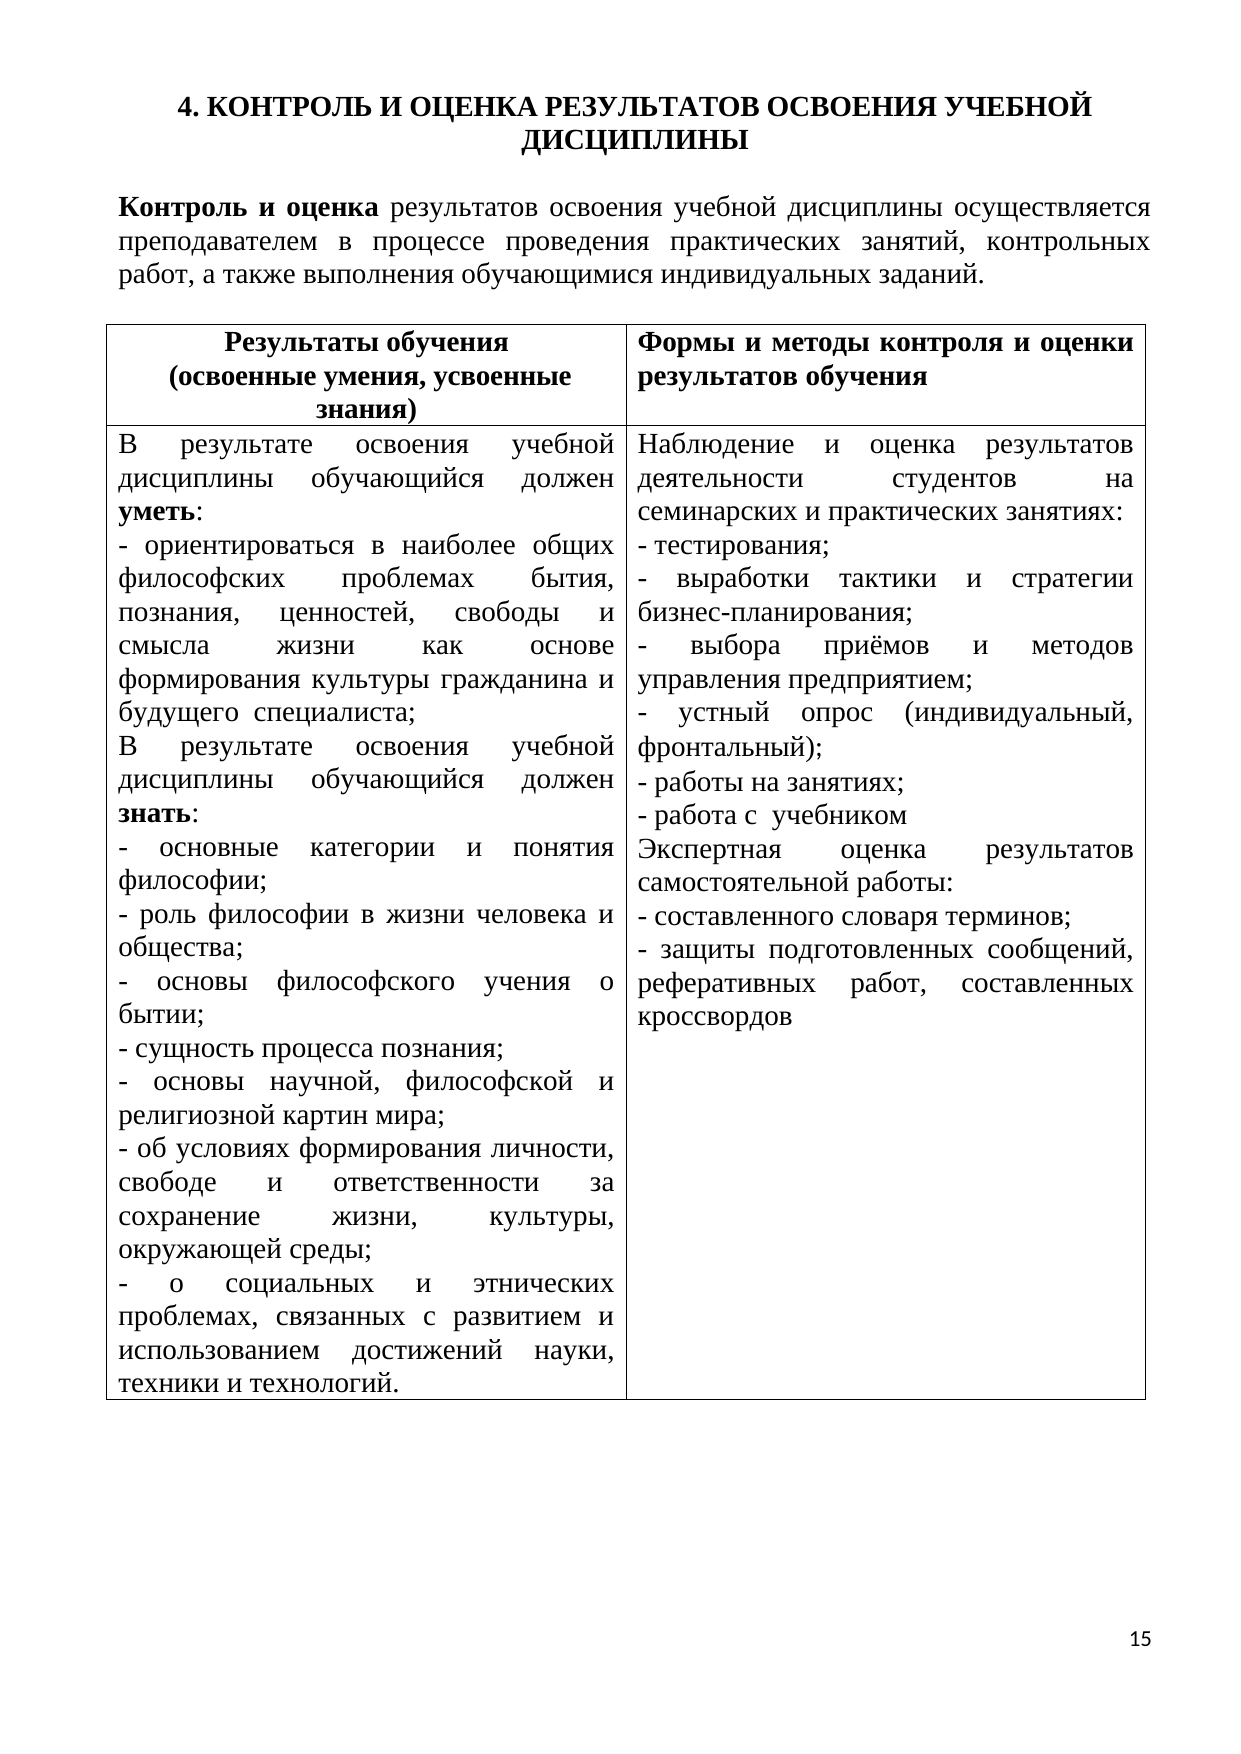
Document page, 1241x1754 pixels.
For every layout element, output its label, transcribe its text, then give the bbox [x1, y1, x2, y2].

text Контроль и оценка результатов освоения учебной дисциплины осуществляется преподавателем в процессе проведения практических занятий, контрольных работ, а также выполнения обучающимися индивидуальных заданий. [118, 189, 1152, 290]
table_cell Наблюдение и оценка результатов деятельности студентов на семинарских и практических занятиях: - тестирования; - выработки тактики и стратегии бизнес-планирования; - выбора приёмов и методов управления предприятием; - устный опрос (индивидуальный, фронтальный); - работы на занятиях; - работа с учебником Экспертная оценка результатов самостоятельной работы: - составленного словаря терминов; - защиты подготовленных сообщений, реферативных работ, составленных кроссвордов [627, 426, 1145, 1399]
table_header Результаты обучения (освоенные умения, усвоенные знания) [107, 325, 626, 425]
text 4. КОНТРОЛЬ И ОЦЕНКА РЕЗУЛЬТАТОВ ОСВОЕНИЯ УЧЕБНОЙ ДИСЦИПЛИНЫ [118, 89, 1152, 156]
table_header Формы и методы контроля и оценки результатов обучения [627, 325, 1145, 425]
table_cell В результате освоения учебной дисциплины обучающийся должен уметь: - ориентироваться в наиболее общих философских проблемах бытия, познания, ценностей, свободы и смысла жизни как основе формирования культуры гражданина и будущего специалиста; В результате освоения учебной дисциплины обучающийся должен знать: - основные категории и понятия философии; - роль философии в жизни человека и общества; - основы философского учения о бытии; - сущность процесса познания; - основы научной, философской и религиозной картин мира; - об условиях формирования личности, свободе и ответственности за сохранение жизни, культуры, окружающей среды; - о социальных и этнических проблемах, связанных с развитием и использованием достижений науки, техники и технологий. [107, 426, 626, 1399]
